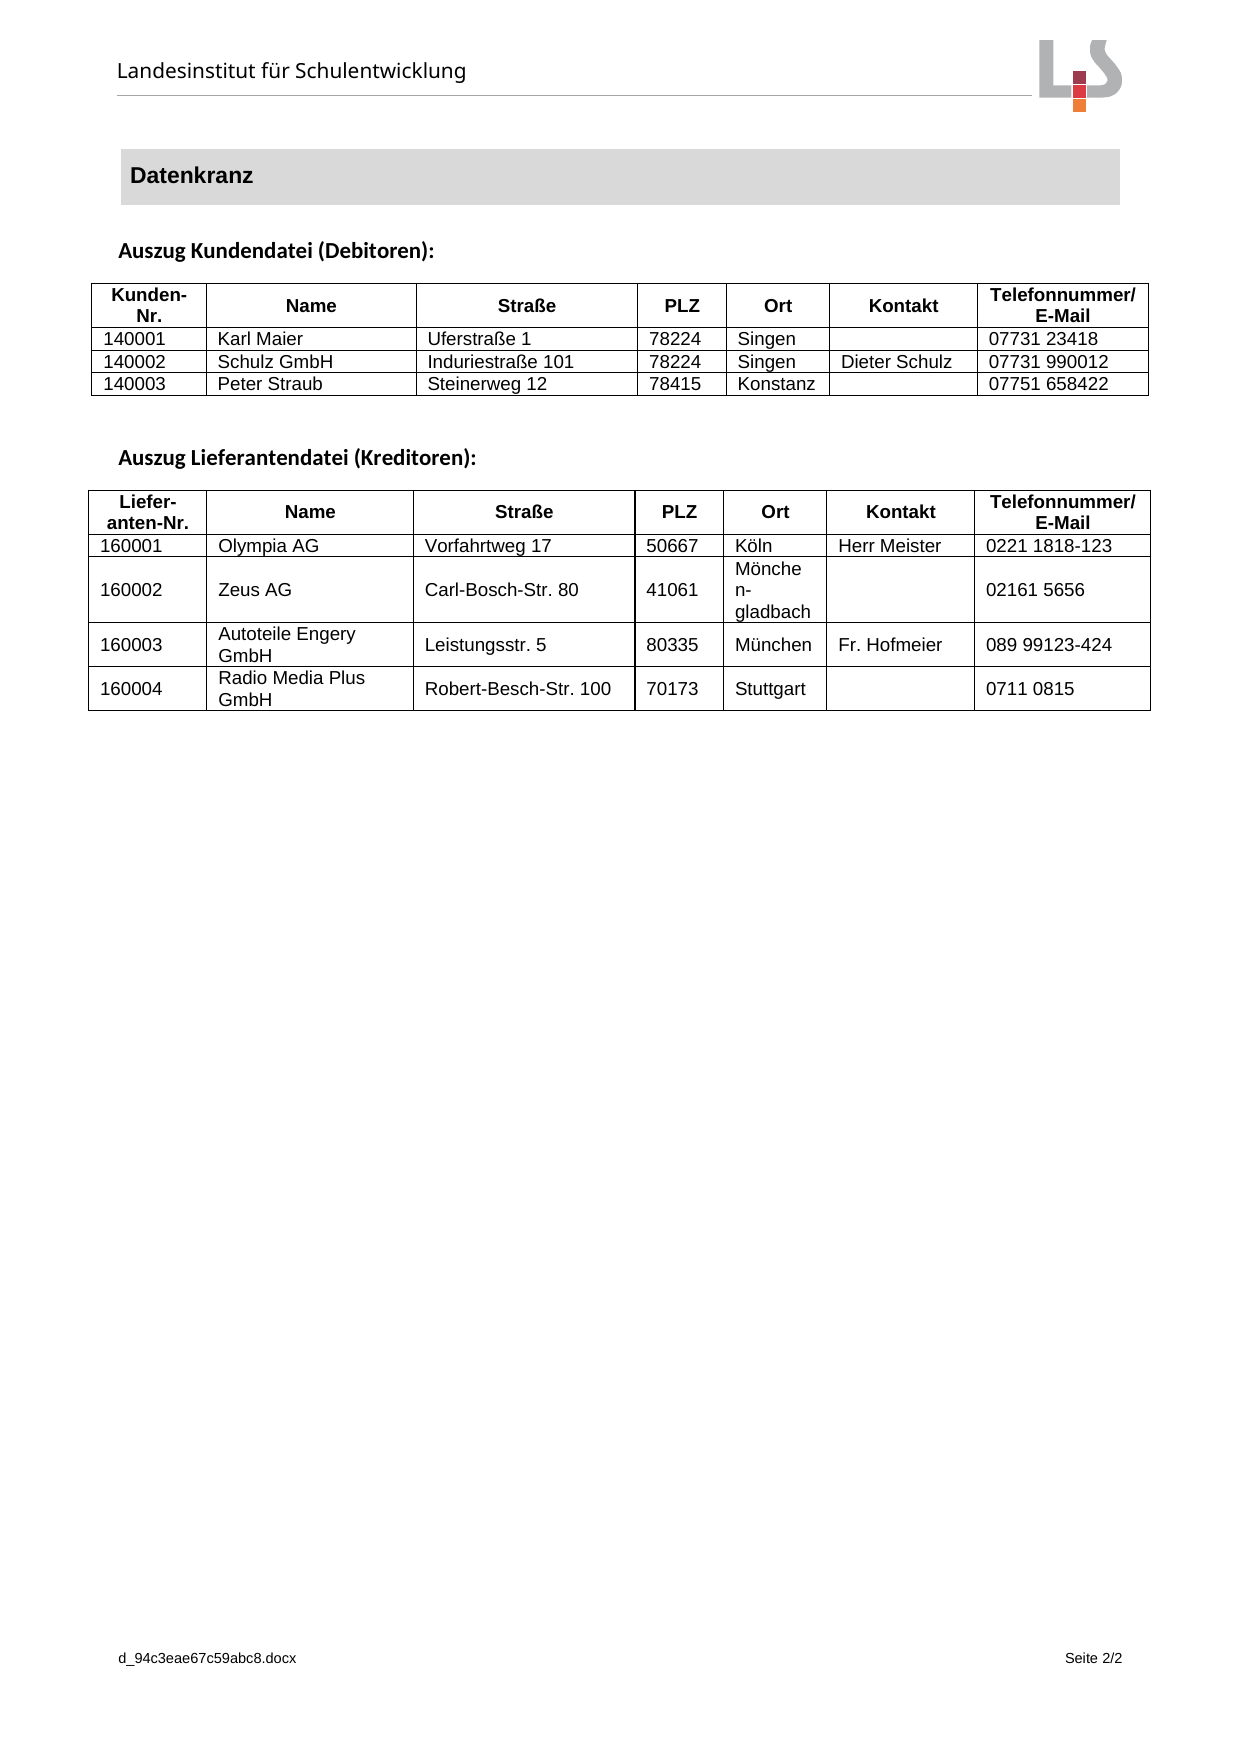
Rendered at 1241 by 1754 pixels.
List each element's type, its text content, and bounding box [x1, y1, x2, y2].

table_cell 50667 [636, 535, 723, 556]
text Datenkranz [122, 150, 1119, 204]
table_cell Zeus AG [207, 557, 413, 622]
table_cell Induriestraße 101 [417, 351, 637, 372]
table_cell Dieter Schulz [830, 351, 977, 372]
table_cell Konstanz [727, 373, 829, 395]
table_header Ort [727, 284, 829, 327]
text Auszug Lieferantendatei (Kreditoren): [118, 443, 1122, 471]
table_cell Singen [727, 328, 829, 349]
table_header Telefonnummer/ E-Mail [975, 491, 1150, 534]
table_header Telefonnummer/ E-Mail [978, 284, 1148, 327]
table_cell 160003 [89, 623, 206, 666]
table_cell [830, 373, 977, 395]
table_cell Steinerweg 12 [417, 373, 637, 395]
table_cell Carl-Bosch-Str. 80 [414, 557, 634, 622]
table_cell München [724, 623, 826, 666]
table_cell 02161 5656 [975, 557, 1150, 622]
table_cell 140003 [92, 373, 206, 395]
table_header PLZ [638, 284, 726, 327]
table_header Kunden-Nr. [92, 284, 206, 327]
table_cell 70173 [636, 667, 723, 710]
table_header Straße [417, 284, 637, 327]
table_cell 160002 [89, 557, 206, 622]
table_cell 41061 [636, 557, 723, 622]
table_cell Herr Meister [827, 535, 974, 556]
table_header Straße [414, 491, 634, 534]
table_cell Radio Media Plus GmbH [207, 667, 413, 710]
table_cell 160001 [89, 535, 206, 556]
table_cell [827, 667, 974, 710]
table_cell Autoteile Engery GmbH [207, 623, 413, 666]
table_header Ort [724, 491, 826, 534]
table_header Name [207, 284, 416, 327]
text Auszug Kundendatei (Debitoren): [118, 236, 1122, 264]
table_header Lieferanten-Nr. [89, 491, 206, 534]
table_cell 089 99123-424 [975, 623, 1150, 666]
table_cell 78224 [638, 328, 726, 349]
table_cell Singen [727, 351, 829, 372]
table_cell Leistungsstr. 5 [414, 623, 634, 666]
table_cell Vorfahrtweg 17 [414, 535, 634, 556]
table_header Kontakt [827, 491, 974, 534]
table_cell 0221 1818-123 [975, 535, 1150, 556]
table_cell Robert-Besch-Str. 100 [414, 667, 634, 710]
table_header Name [207, 491, 413, 534]
table_cell 140001 [92, 328, 206, 349]
table_cell 140002 [92, 351, 206, 372]
table_header Kontakt [830, 284, 977, 327]
table_cell [830, 328, 977, 349]
table_cell Olympia AG [207, 535, 413, 556]
table_cell 160004 [89, 667, 206, 710]
table_cell Schulz GmbH [207, 351, 416, 372]
table_cell [827, 557, 974, 622]
table_cell 78224 [638, 351, 726, 372]
table_cell Fr. Hofmeier [827, 623, 974, 666]
table_cell 07751 658422 [978, 373, 1148, 395]
table_cell Peter Straub [207, 373, 416, 395]
table_cell 78415 [638, 373, 726, 395]
table_cell Köln [724, 535, 826, 556]
table_header PLZ [636, 491, 723, 534]
table_cell Stuttgart [724, 667, 826, 710]
table_cell 0711 0815 [975, 667, 1150, 710]
table_cell Karl Maier [207, 328, 416, 349]
table_cell Mönchengladbach [724, 557, 826, 622]
table_cell Uferstraße 1 [417, 328, 637, 349]
table_cell 80335 [636, 623, 723, 666]
table_cell 07731 990012 [978, 351, 1148, 372]
table_cell 07731 23418 [978, 328, 1148, 349]
